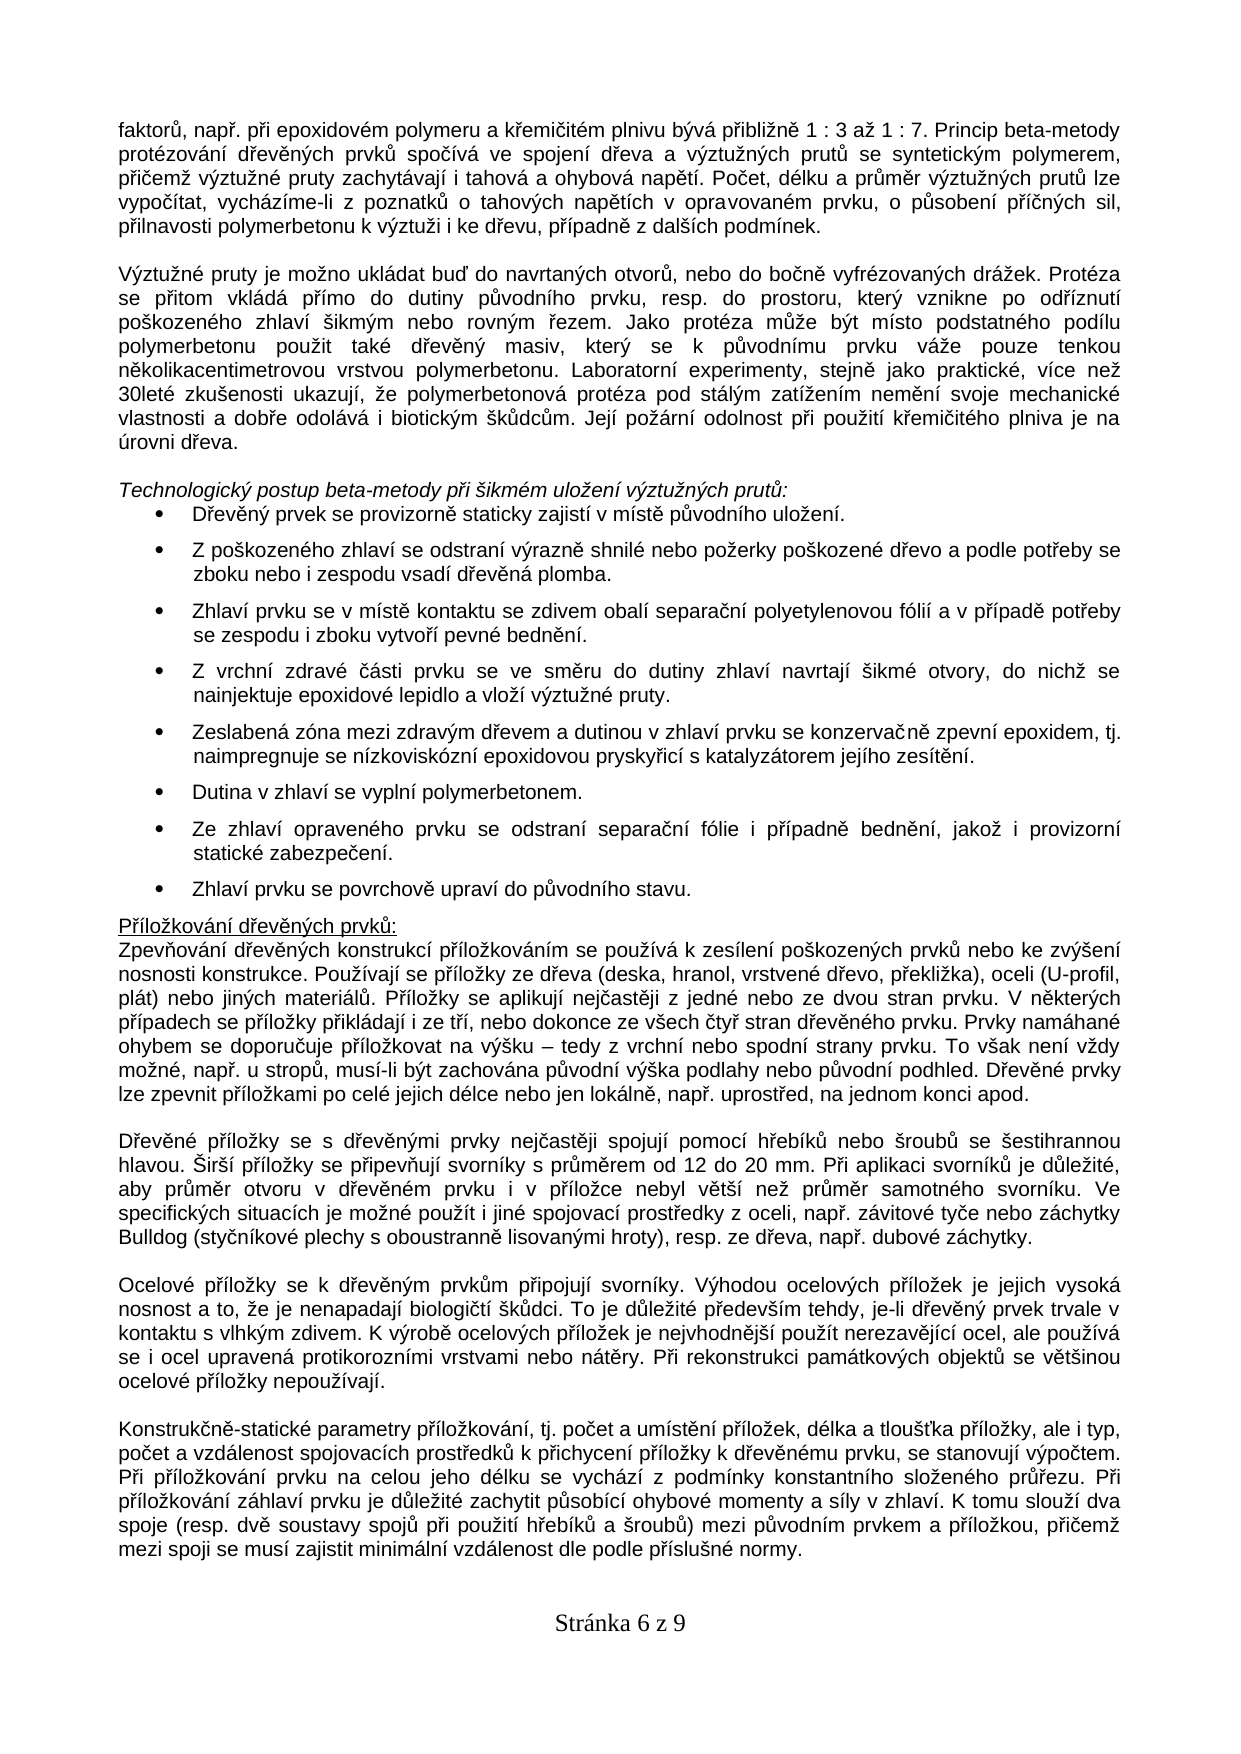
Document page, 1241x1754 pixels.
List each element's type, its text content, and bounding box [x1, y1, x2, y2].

text Ocelové příložky se k dřevěným prvkům připojují svorníky. Výhodou ocelových příložek je jejich vysoká nosnost a to, že je nenapadají biologičtí škůdci. To je důležité především tehdy, je-li dřevěný prvek trvale v kontaktu s vlhkým zdivem. K výrobě ocelových příložek je nejvhodnější použít nerezavějící ocel, ale používá se i ocel upravená protikorozními vrstvami nebo nátěry. Při rekonstrukci památkových objektů se většinou ocelové příložky nepoužívají. [118, 1273, 1122, 1393]
text Konstrukčně-statické parametry příložkování, tj. počet a umístění příložek, délka a tloušťka příložky, ale i typ, počet a vzdálenost spojovacích prostředků k přichycení příložky k dřevěnému prvku, se stanovují výpočtem. Při příložkování prvku na celou jeho délku se vychází z podmínky konstantního složeného průřezu. Při příložkování záhlaví prvku je důležité zachytit působící ohybové momenty a síly v zhlaví. K tomu slouží dva spoje (resp. dvě soustavy spojů při použití hřebíků a šroubů) mezi původním prvkem a příložkou, přičemž mezi spoji se musí zajistit minimální vzdálenost dle podle příslušné normy. [118, 1417, 1122, 1561]
text Technologický postup beta-metody při šikmém uložení výztužných prutů: [118, 477, 1122, 501]
text Zpevňování dřevěných konstrukcí příložkováním se používá k zesílení poškozených prvků nebo ke zvýšení nosnosti konstrukce. Používají se příložky ze dřeva (deska, hranol, vrstvené dřevo, překližka), oceli (U-profil, plát) nebo jiných materiálů. Příložky se aplikují nejčastěji z jedné nebo ze dvou stran prvku. V některých případech se příložky přikládají i ze tří, nebo dokonce ze všech čtyř stran dřevěného prvku. Prvky namáhané ohybem se doporučuje příložkovat na výšku – tedy z vrchní nebo spodní strany prvku. To však není vždy možné, např. u stropů, musí-li být zachována původní výška podlahy nebo původní podhled. Dřevěné prvky lze zpevnit příložkami po celé jejich délce nebo jen lokálně, např. uprostřed, na jednom konci apod. [118, 938, 1122, 1105]
list Z vrchní zdravé části prvku se ve směru do dutiny zhlaví navrtají šikmé otvory, do nichž se nainjektuje epoxidové lepidlo a vloží výztužné pruty. [156, 659, 1122, 707]
list Zhlaví prvku se povrchově upraví do původního stavu. [156, 877, 1122, 901]
list Ze zhlaví opraveného prvku se odstraní separační fólie i případně bednění, jakož i provizorní statické zabezpečení. [156, 817, 1122, 865]
text Příložkování dřevěných prvků: [118, 914, 1122, 938]
list Zeslabená zóna mezi zdravým dřevem a dutinou v zhlaví prvku se konzervač­ně zpevní epoxidem, tj. naimpregnuje se nízkoviskózní epoxidovou pryskyřicí s katalyzátorem jejího zesítění. [156, 719, 1122, 768]
text Dřevěné příložky se s dřevěnými prvky nejčastěji spojují pomocí hřebíků nebo šroubů se šestihrannou hlavou. Širší příložky se připevňují svorníky s průměrem od 12 do 20 mm. Při aplikaci svorníků je důležité, aby průměr otvoru v dřevěném prvku i v příložce nebyl větší než průměr samotného svorníku. Ve specifických situacích je možné použít i jiné spojovací prostředky z oceli, např. závitové tyče nebo záchytky Bulldog (styčníkové plechy s oboustranně lisovanými hroty), resp. ze dřeva, např. dubové záchytky. [118, 1129, 1122, 1249]
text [118, 118, 1122, 238]
list Zhlaví prvku se v místě kontaktu se zdivem obalí separační polyetylenovou fólií a v případě potřeby se zespodu i zboku vytvoří pevné bednění. [156, 598, 1122, 647]
list Dutina v zhlaví se vyplní polymerbetonem. [156, 780, 1122, 804]
text Výztužné pruty je možno ukládat buď do navrtaných otvorů, nebo do bočně vyfrézovaných drážek. Protéza se přitom vkládá přímo do dutiny původního prvku, resp. do prostoru, který vznikne po odříznutí poškozeného zhlaví šikmým nebo rovným řezem. Jako protéza může být místo podstatného podílu polymerbetonu použit také dřevěný masiv, který se k původnímu prvku váže pouze tenkou několikacentimetrovou vrstvou polymerbetonu. Laboratorní experimenty, stejně jako praktické, více než 30leté zkušenosti ukazují, že polymerbetonová protéza pod stálým zatížením nemění svoje mechanické vlastnosti a dobře odolává i biotickým škůdcům. Její požární odolnost při použití křemičitého plniva je na úrovni dřeva. [118, 262, 1122, 453]
list Z poškozeného zhlaví se odstraní výrazně shnilé nebo požerky poškozené dřevo a podle potřeby se zboku nebo i zespodu vsadí dřevěná plomba. [156, 538, 1122, 586]
list Dřevěný prvek se provizorně staticky zajistí v místě původního uložení. [156, 501, 1122, 526]
